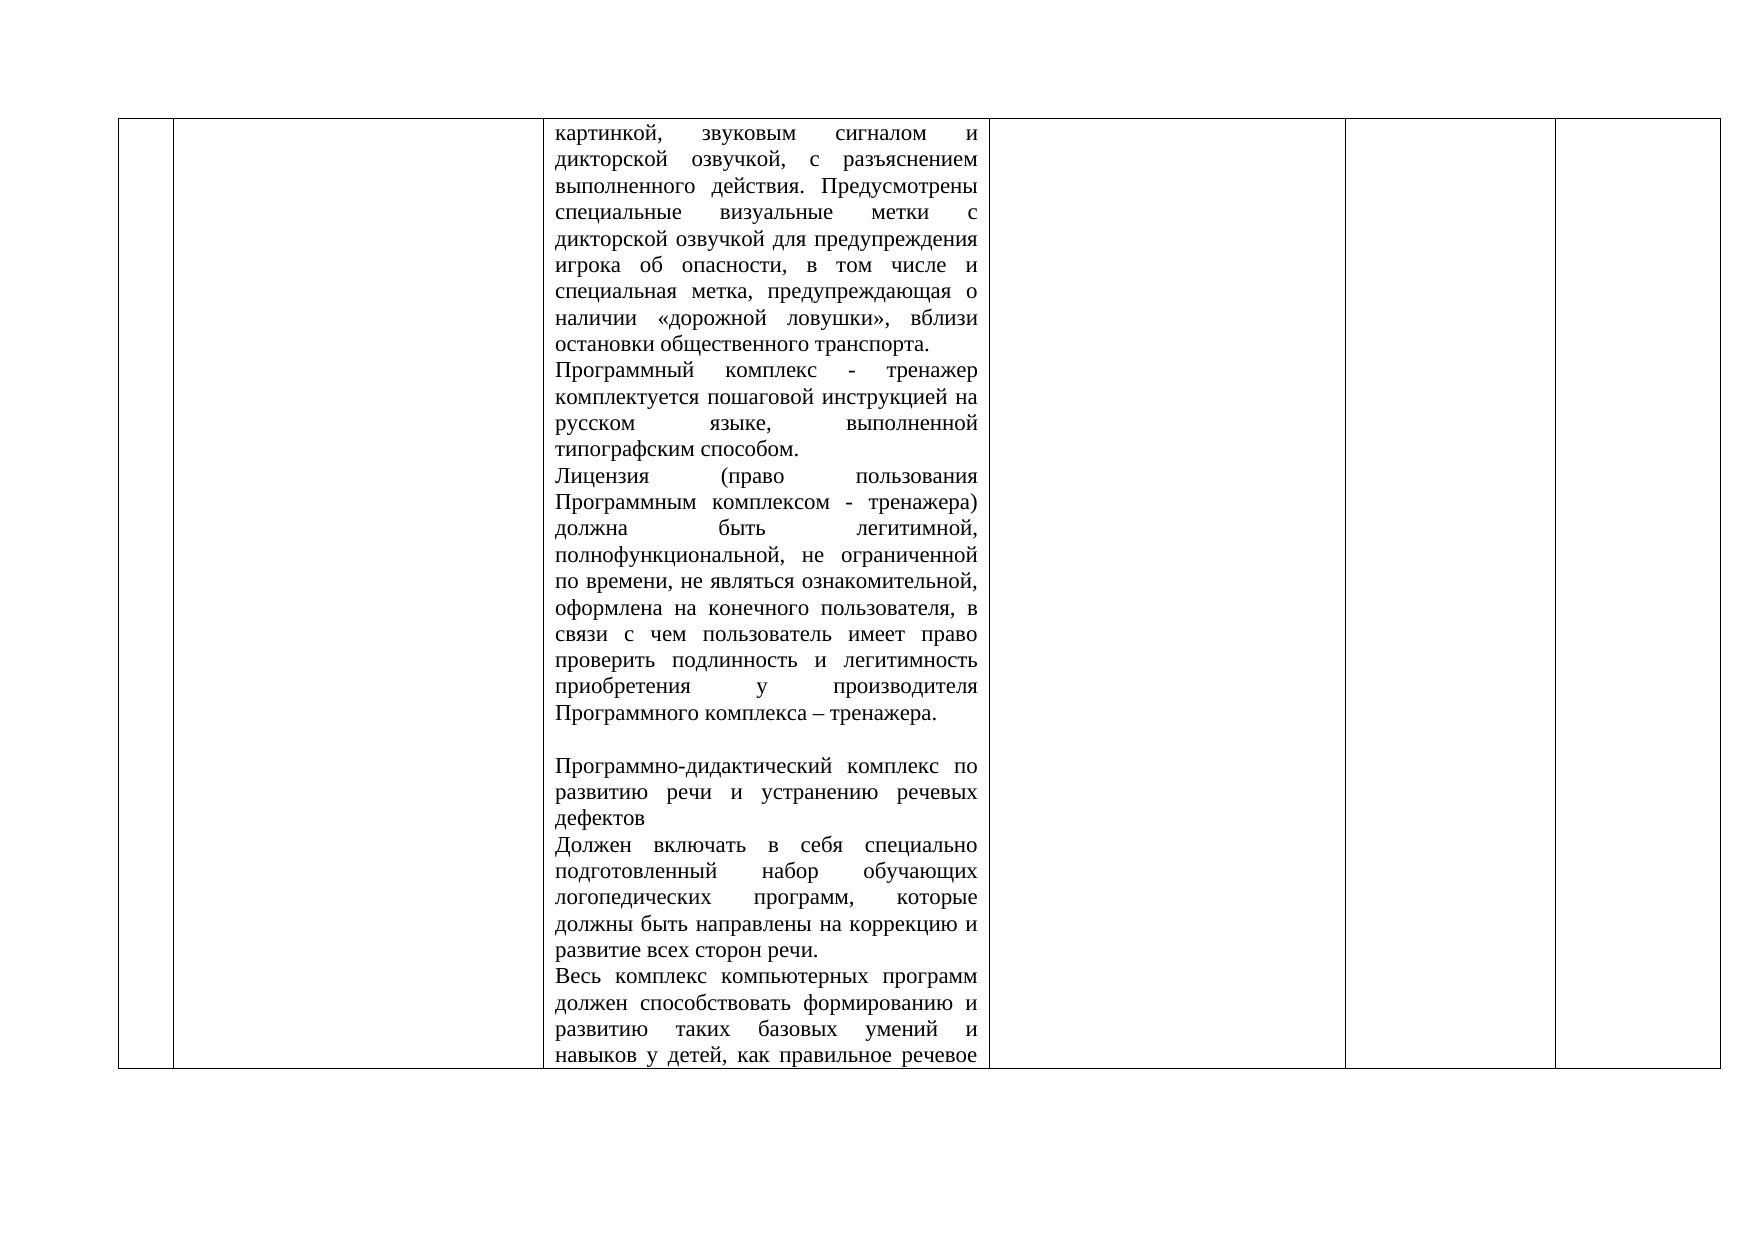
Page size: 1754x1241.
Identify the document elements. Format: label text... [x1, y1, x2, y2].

table_cell [990, 119, 1345, 1068]
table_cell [174, 119, 543, 1068]
table_cell [1346, 119, 1555, 1068]
table_cell 1 [119, 119, 173, 1068]
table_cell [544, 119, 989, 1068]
table_cell [1556, 119, 1720, 1068]
